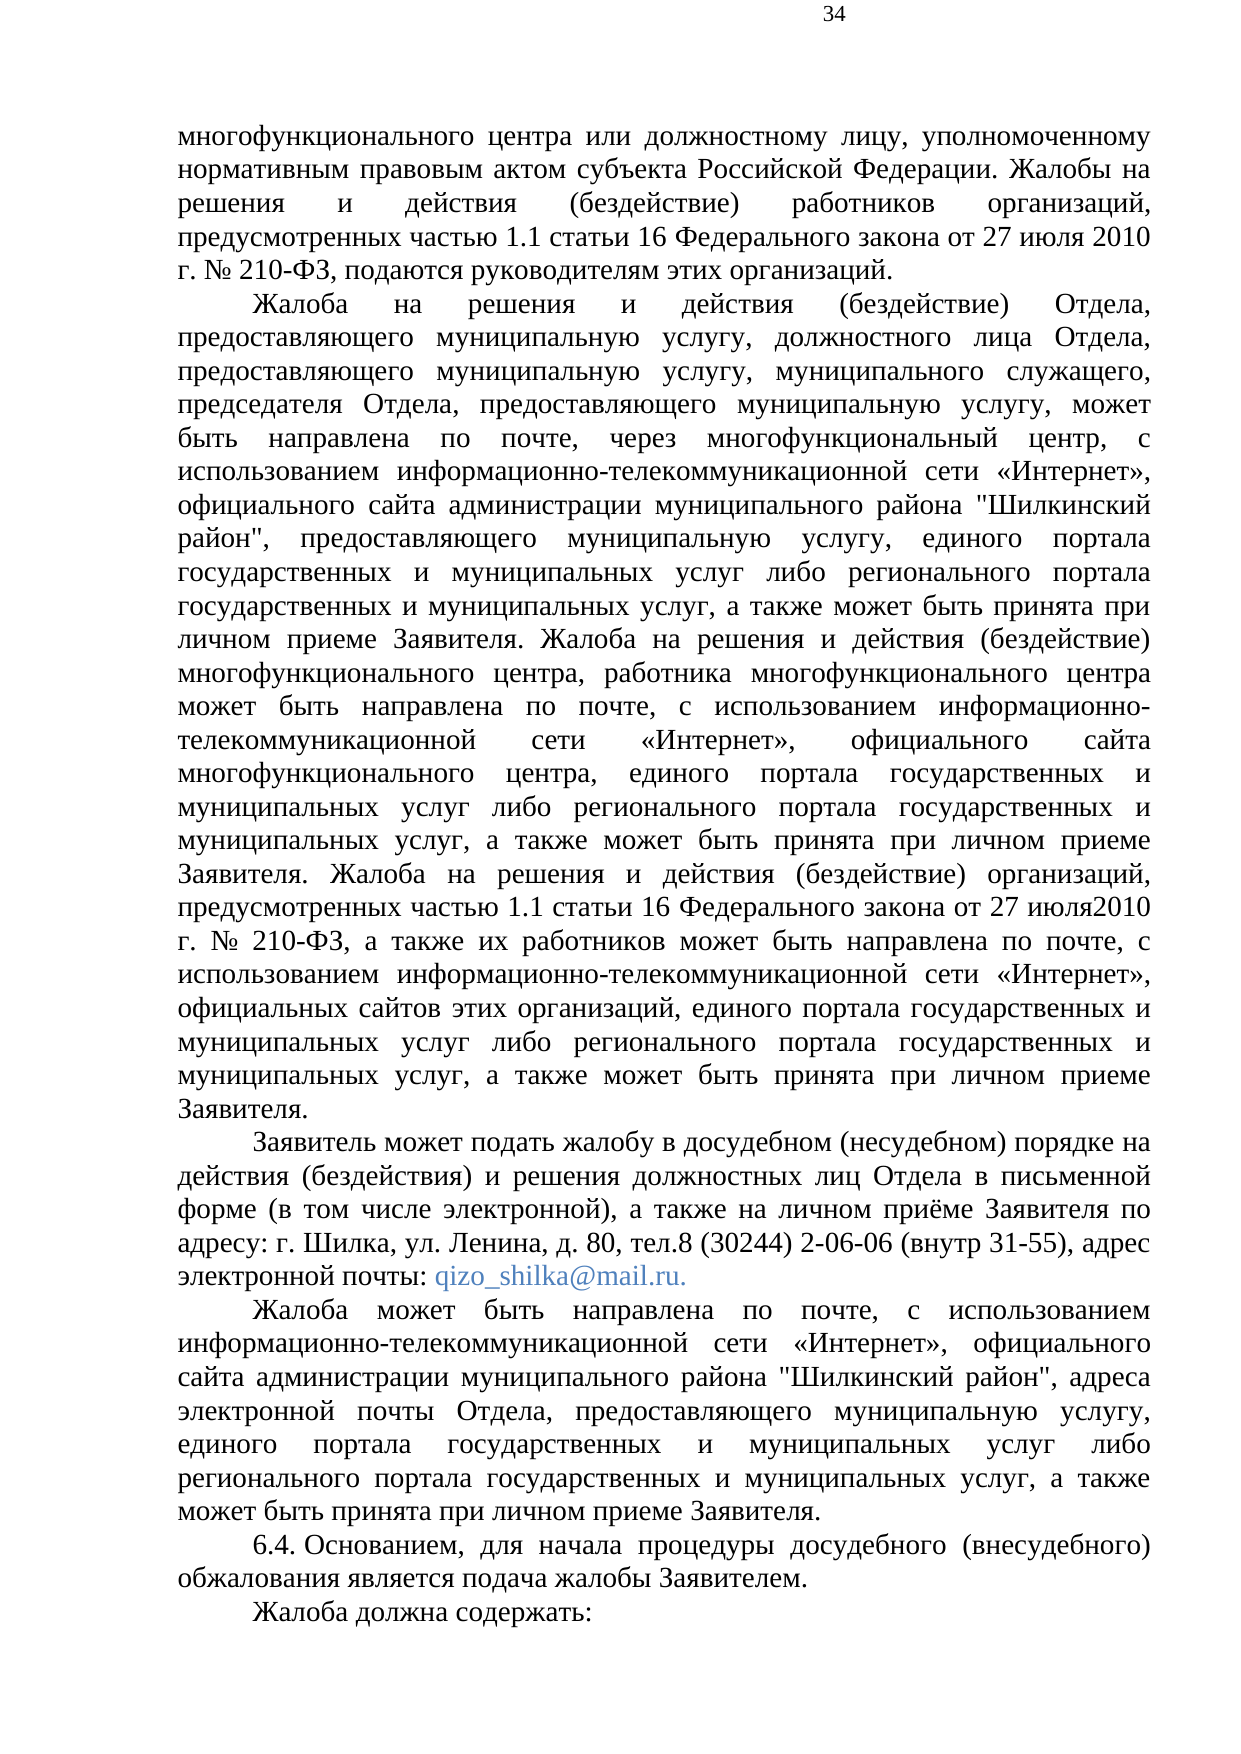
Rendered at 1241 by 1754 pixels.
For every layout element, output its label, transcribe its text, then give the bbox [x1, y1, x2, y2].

text Жалоба может быть направлена по почте, с использованием информационно-телекоммуникационной сети «Интернет», официального сайта администрации муниципального района "Шилкинский район", адреса электронной почты Отдела, предоставляющего муниципальную услугу, единого портала государственных и муниципальных услуг либо регионального портала государственных и муниципальных услуг, а также может быть принята при личном приеме Заявителя. [177, 1292, 1152, 1527]
text Жалоба должна содержать: [177, 1594, 1152, 1627]
text 6.4. Основанием, для начала процедуры досудебного (внесудебного) обжалования является подача жалобы Заявителем. [177, 1527, 1152, 1594]
text Заявитель может подать жалобу в досудебном (несудебном) порядке на действия (бездействия) и решения должностных лиц Отдела в письменной форме (в том числе электронной), а также на личном приёме Заявителя по адресу: г. Шилка, ул. Ленина, д. 80, тел.8 (30244) 2-06-06 (внутр 31-55), адрес электронной почты: qizo_shilka@mail.ru. [177, 1124, 1152, 1292]
text Жалоба на решения и действия (бездействие) Отдела, предоставляющего муниципальную услугу, должностного лица Отдела, предоставляющего муниципальную услугу, муниципального служащего, председателя Отдела, предоставляющего муниципальную услугу, может быть направлена по почте, через многофункциональный центр, с использованием информационно-телекоммуникационной сети «Интернет», официального сайта администрации муниципального района "Шилкинский район", предоставляющего муниципальную услугу, единого портала государственных и муниципальных услуг либо регионального портала государственных и муниципальных услуг, а также может быть принята при личном приеме Заявителя. Жалоба на решения и действия (бездействие) многофункционального центра, работника многофункционального центра может быть направлена по почте, с использованием информационно-телекоммуникационной сети «Интернет», официального сайта многофункционального центра, единого портала государственных и муниципальных услуг либо регионального портала государственных и муниципальных услуг, а также может быть принята при личном приеме Заявителя. Жалоба на решения и действия (бездействие) организаций, предусмотренных частью 1.1 статьи 16 Федерального закона от 27 июля2010 г. № 210-ФЗ, а также их работников может быть направлена по почте, с использованием информационно-телекоммуникационной сети «Интернет», официальных сайтов этих организаций, единого портала государственных и муниципальных услуг либо регионального портала государственных и муниципальных услуг, а также может быть принята при личном приеме Заявителя. [177, 286, 1152, 1124]
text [177, 118, 1152, 286]
